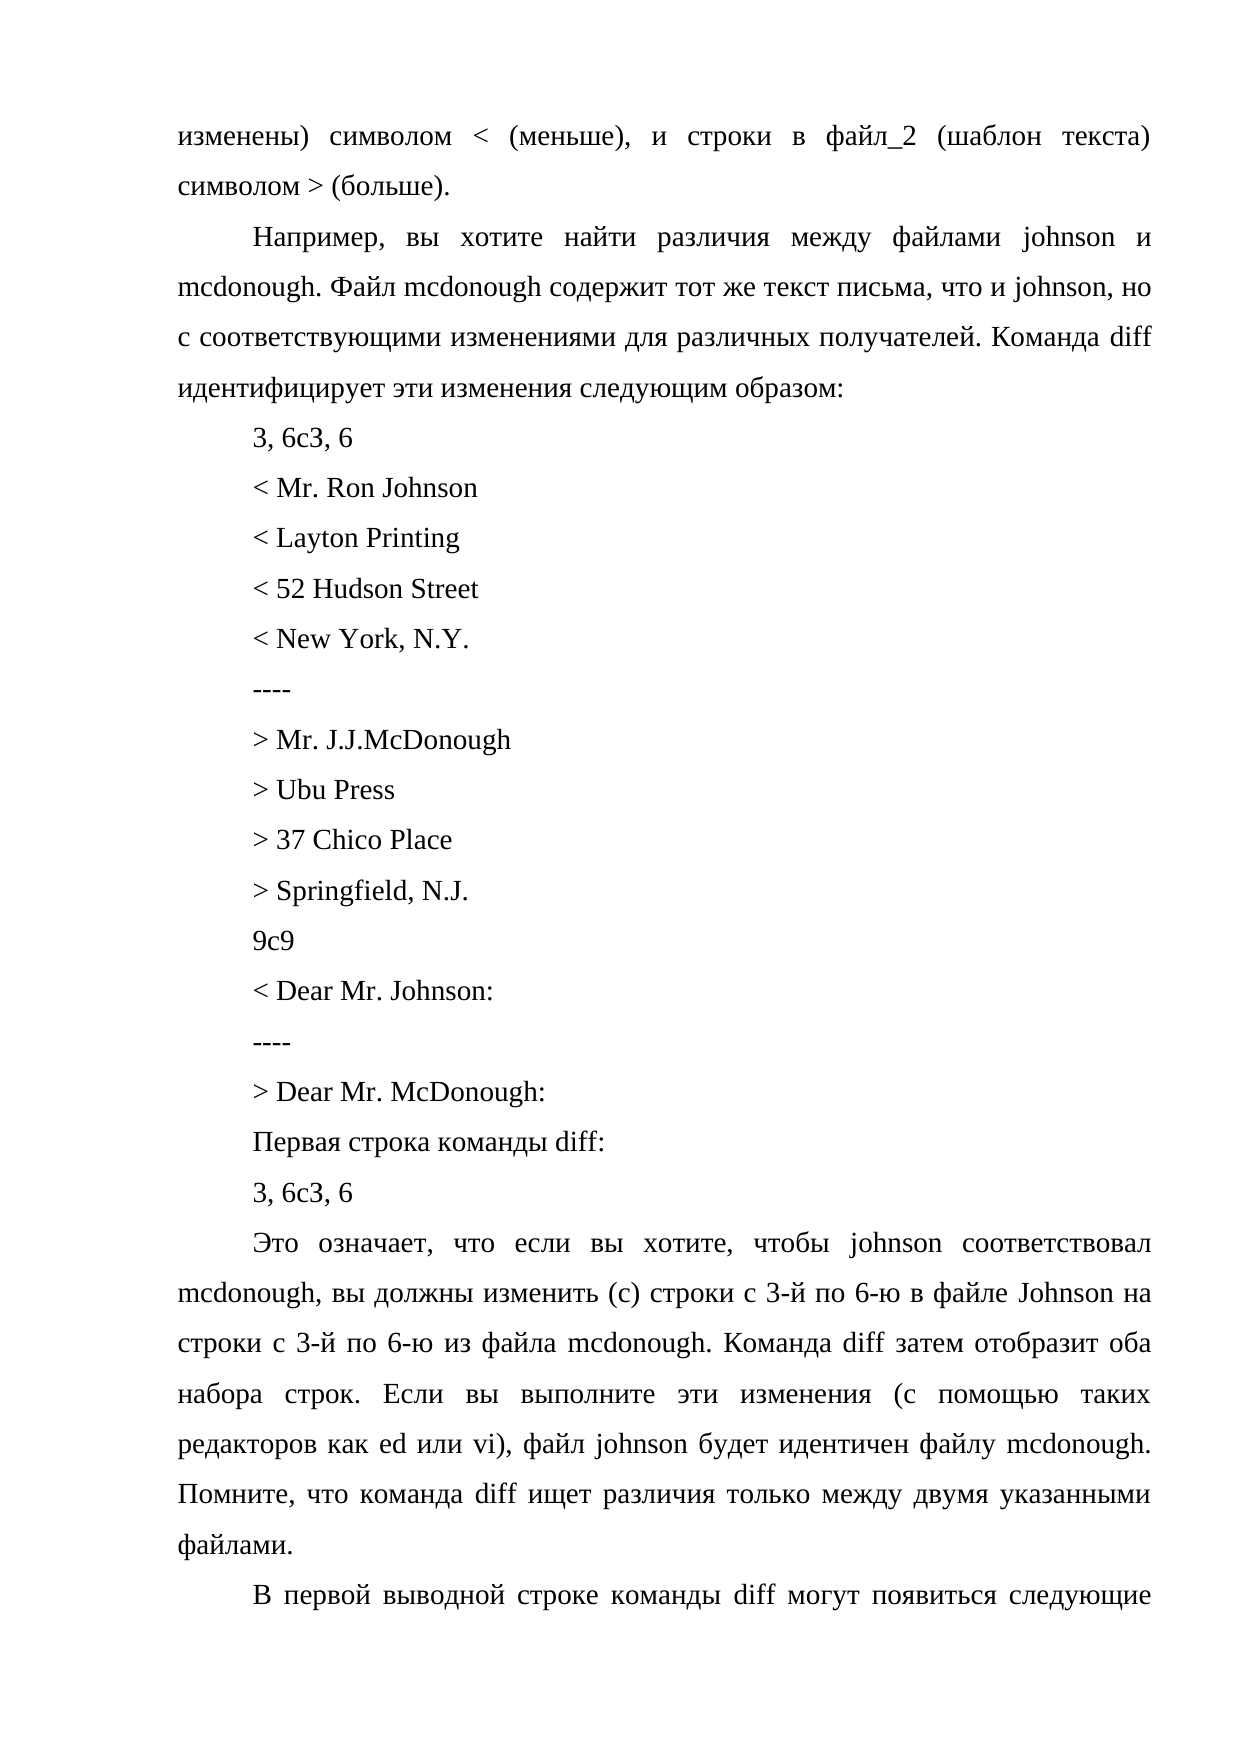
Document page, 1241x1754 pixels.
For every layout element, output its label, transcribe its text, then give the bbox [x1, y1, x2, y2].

text Например, вы хотите найти различия между файлами johnson и mcdonough. Файл mcdonough содержит тот же текст письма, что и johnson, но с соответствующими изменениями для различных получателей. Команда diff идентифицирует эти изменения следующим образом: [177, 219, 1152, 403]
text < Dear Mr. Johnson: [177, 973, 1152, 1007]
text 3, 6сЗ, 6 [177, 420, 1152, 453]
text Первая строка команды diff: [177, 1124, 1152, 1158]
text > Springfield, N.J. [177, 873, 1152, 906]
text < 52 Hudson Street [177, 571, 1152, 604]
text < Layton Printing [177, 521, 1152, 554]
text > Mr. J.J.McDonough [177, 722, 1152, 755]
text Это означает, что если вы хотите, чтобы johnson соответствовал mcdonough, вы должны изменить (с) строки с 3-й по 6-ю в файле Johnson на строки с 3-й по 6-ю из файла mcdonough. Команда diff затем отобразит оба набора строк. Если вы выполните эти изменения (с помощью таких редакторов как ed или vi), файл johnson будет идентичен файлу mcdonough. Помните, что команда diff ищет различия только между двумя указанными файлами. [177, 1225, 1152, 1560]
text < Mr. Ron Johnson [177, 470, 1152, 504]
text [177, 1577, 1152, 1611]
text < New York, N.Y. [177, 621, 1152, 655]
text 3, 6сЗ, 6 [177, 1175, 1152, 1208]
text 9c9 [177, 923, 1152, 957]
text ---- [177, 672, 1152, 705]
text ---- [177, 1024, 1152, 1057]
text > Ubu Press [177, 772, 1152, 806]
text > 37 Chico Place [177, 822, 1152, 856]
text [177, 118, 1152, 202]
text > Dear Mr. McDonough: [177, 1074, 1152, 1108]
